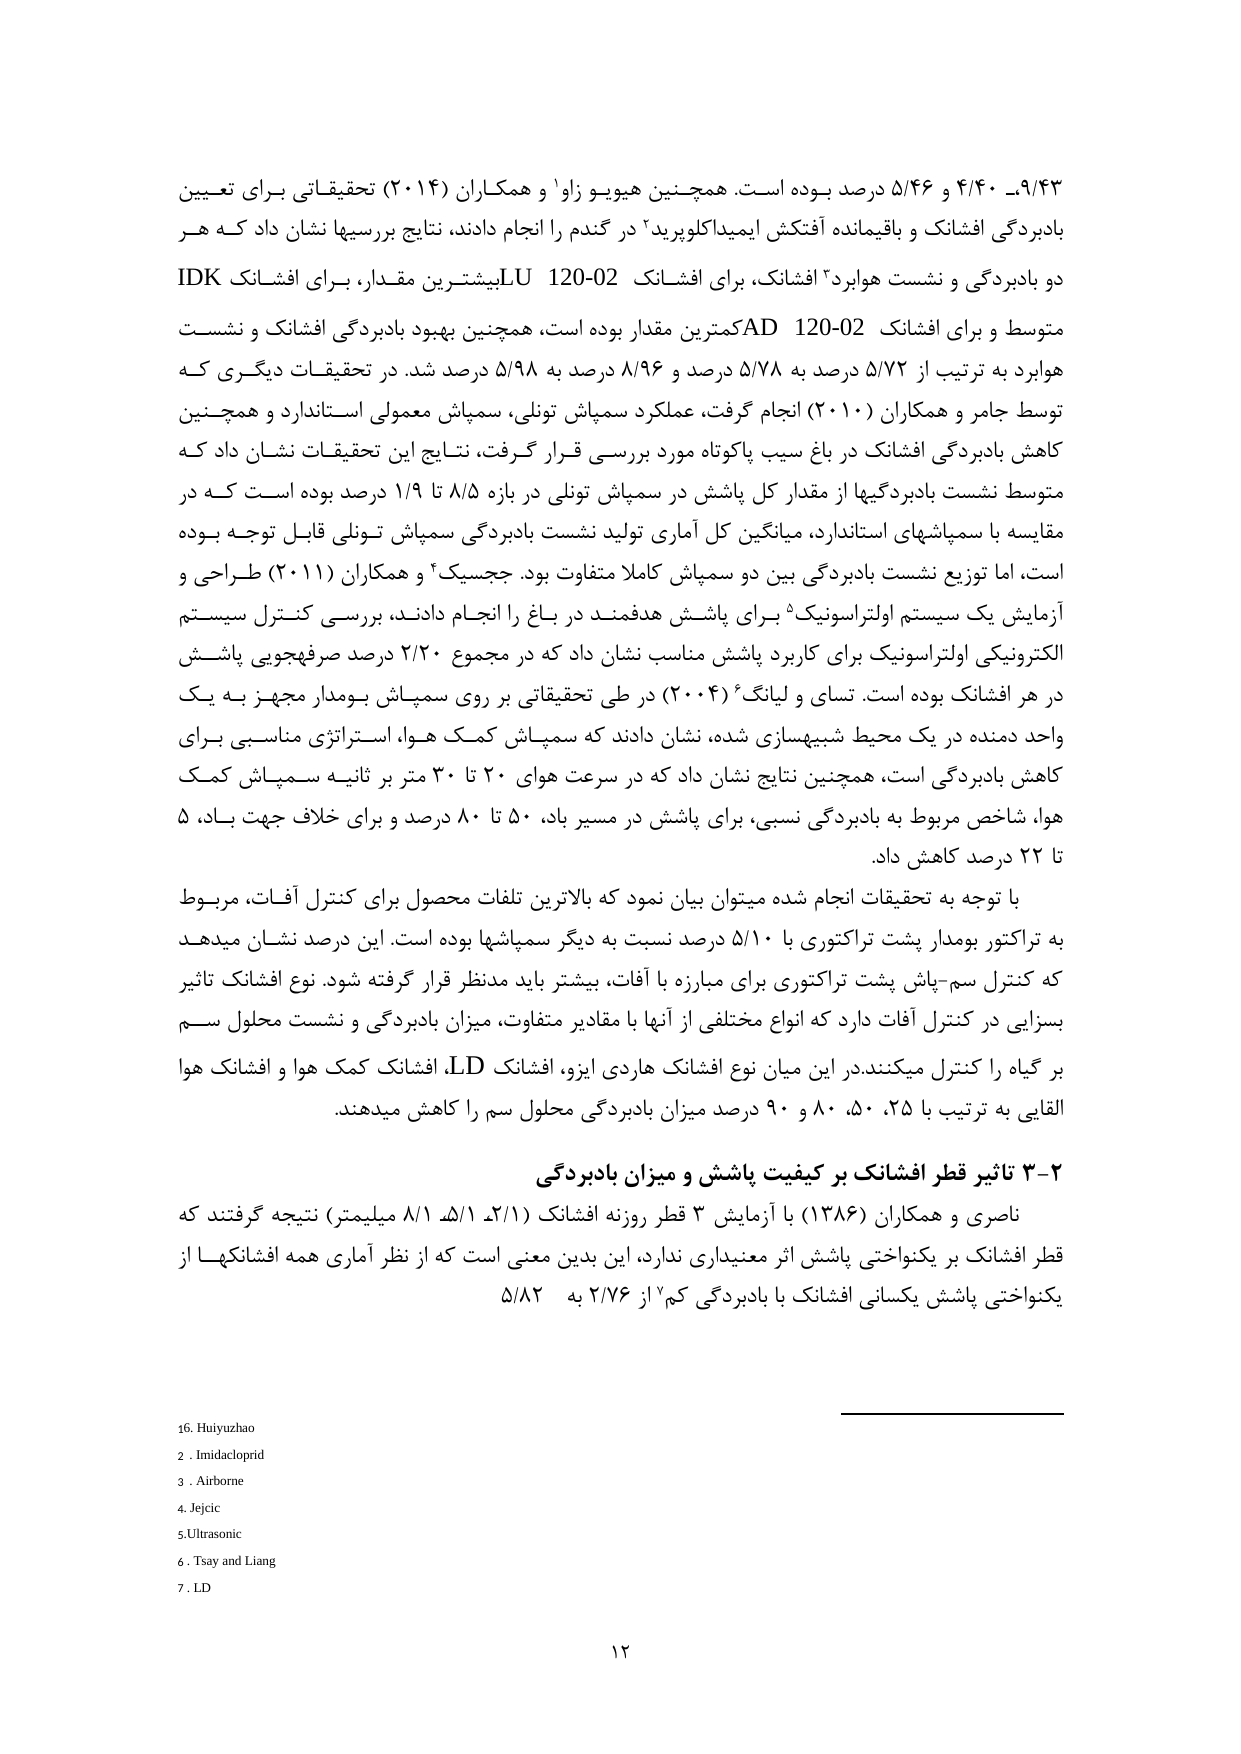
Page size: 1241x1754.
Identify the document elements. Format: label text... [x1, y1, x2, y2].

text ناصری و همکاران (1386) با آزمایش 3 قطر روزنه افشانک (2/1، 5/1، 8/1 میلیمتر) نتیجه گرفتند که قطر افشانک بر یکنواختی پاشش اثر معنیداری ندارد، این بدین معنی است که از نظر آماری همه افشانکها از یکنواختی پاشش یکسانی افشانک با بادبردگی کم از 2/76 به 5/82 [177, 1204, 1063, 1312]
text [177, 177, 1063, 873]
subtitle 3-2 تاثیر قطر افشانک بر کیفیت پاشش و میزان بادبردگی [177, 1163, 1063, 1190]
text با توجه به تحقیقات انجام شده میتوان بیان نمود که بالاترین تلفات محصول برای کنترل آفات، مربوط به تراکتور بومدار پشت تراکتوری با 5/10 درصد نسبت به دیگر سمپاشها بوده است. این درصد نشان میدهد که کنترل سم-پاش پشت تراکتوری برای مبارزه با آفات، بیشتر باید مدنظر قرار گرفته شود. نوع افشانک تاثیر بسزایی در کنترل آفات دارد که انواع مختلفی از آنها با مقادیر متفاوت، میزان بادبردگی و نشست محلول سم بر گیاه را کنترل میکنند.در این میان نوع افشانک هاردی ایزو، افشانک LD، افشانک کمک هوا و افشانک هوا القایی به ترتیب با 25، 50، 80 و 90 درصد میزان بادبردگی محلول سم را کاهش میدهند. [177, 887, 1063, 1124]
